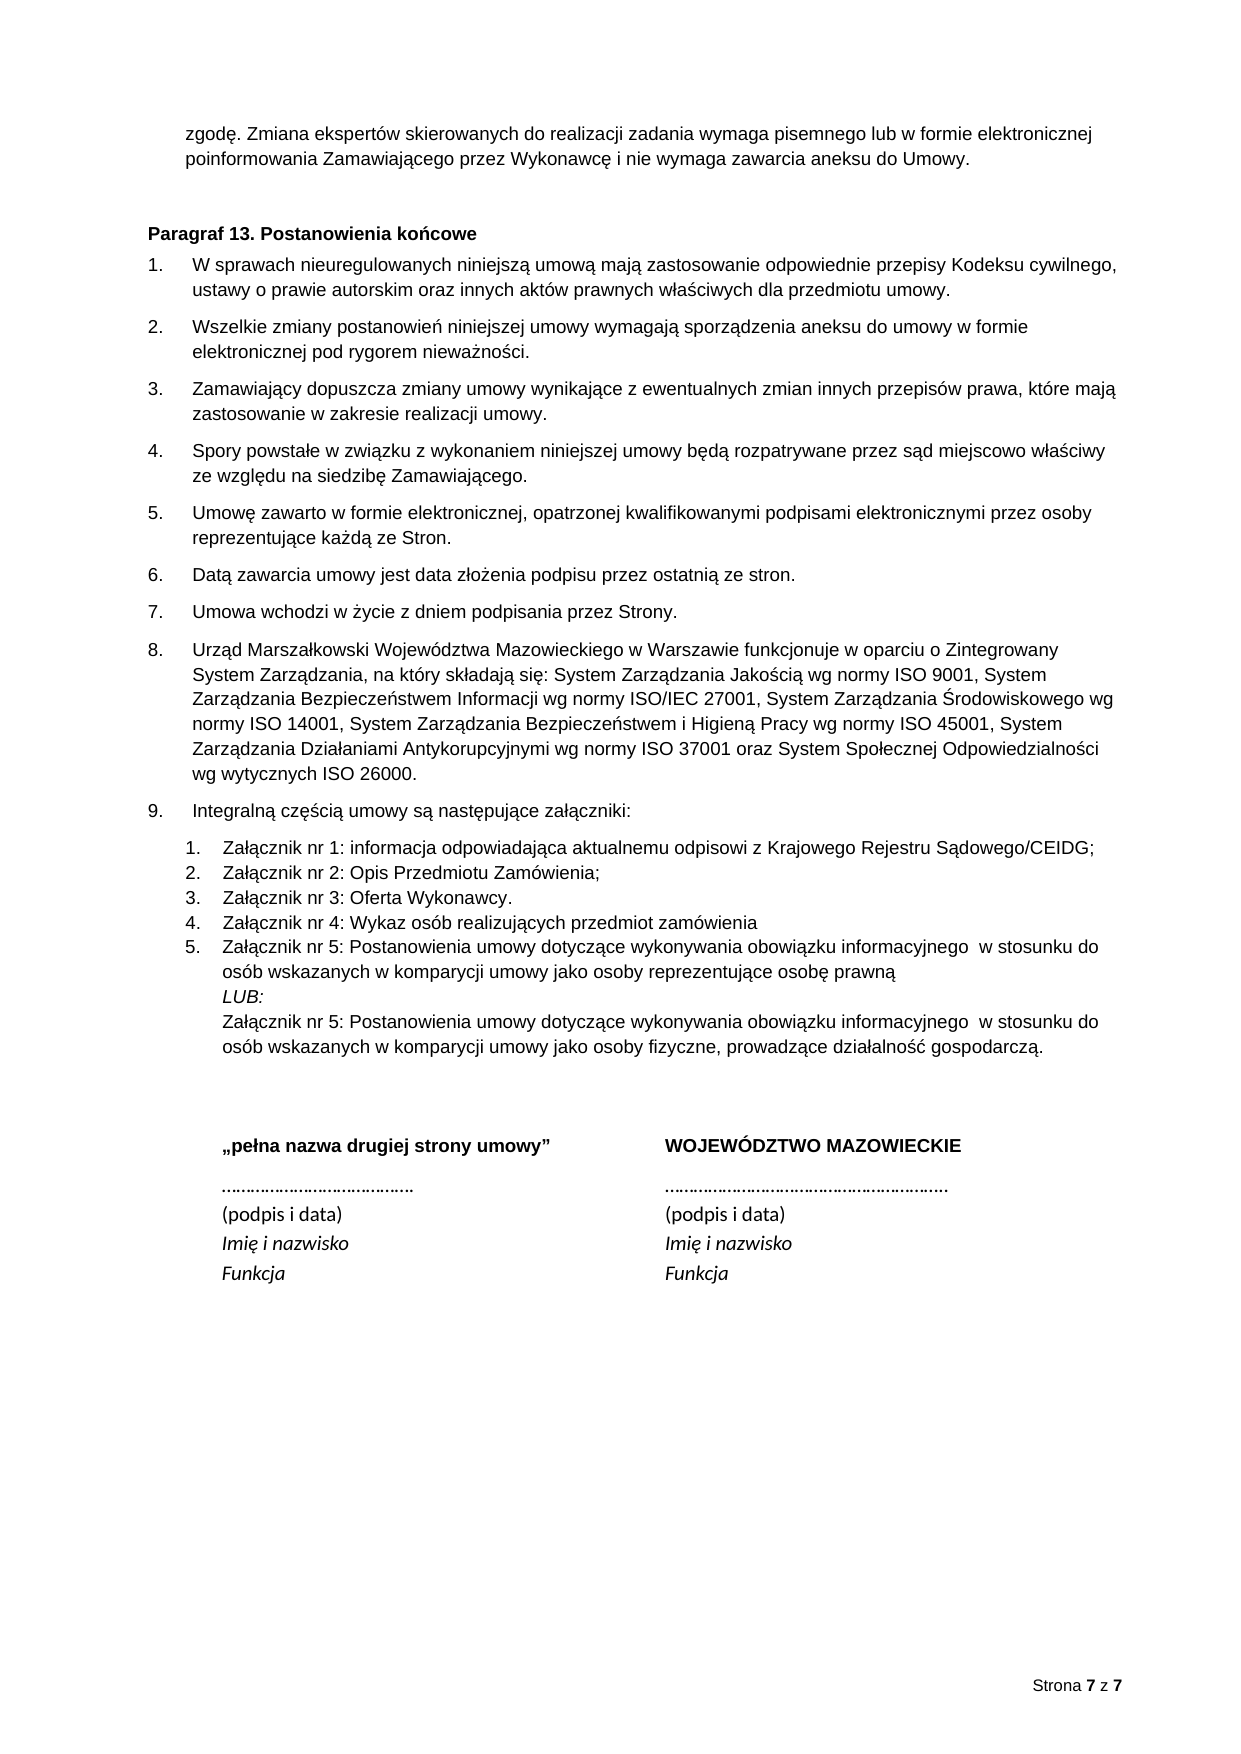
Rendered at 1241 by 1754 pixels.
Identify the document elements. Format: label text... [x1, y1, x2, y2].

list Załącznik nr 3: Oferta Wykonawcy. [185, 887, 1122, 908]
text Funkcja Funkcja [148, 1260, 1122, 1285]
text (podpis i data) (podpis i data) [148, 1201, 1122, 1227]
text „pełna nazwa drugiej strony umowy” WOJEWÓDZTWO MAZOWIECKIE [148, 1135, 1122, 1156]
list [148, 123, 1122, 169]
list Datą zawarcia umowy jest data złożenia podpisu przez ostatnią ze stron. [148, 564, 1122, 586]
list Umowa wchodzi w życie z dniem podpisania przez Strony. [148, 601, 1122, 623]
text …………………………………. ………………………………………………….. [148, 1172, 1122, 1198]
list Zamawiający dopuszcza zmiany umowy wynikające z ewentualnych zmian innych przepisów prawa, które mają zastosowanie w zakresie realizacji umowy. [148, 378, 1122, 424]
text Imię i nazwisko Imię i nazwisko [148, 1231, 1122, 1256]
subtitle Paragraf 13. Postanowienia końcowe [148, 223, 1122, 244]
list Umowę zawarto w formie elektronicznej, opatrzonej kwalifikowanymi podpisami elektronicznymi przez osoby reprezentujące każdą ze Stron. [148, 502, 1122, 548]
list Załącznik nr 4: Wykaz osób realizujących przedmiot zamówienia [185, 912, 1122, 933]
list Spory powstałe w związku z wykonaniem niniejszej umowy będą rozpatrywane przez sąd miejscowo właściwy ze względu na siedzibę Zamawiającego. [148, 440, 1122, 486]
list Załącznik nr 5: Postanowienia umowy dotyczące wykonywania obowiązku informacyjnego w stosunku do osób wskazanych w komparycji umowy jako osoby reprezentujące osobę prawną [185, 936, 1122, 983]
list W sprawach nieuregulowanych niniejszą umową mają zastosowanie odpowiednie przepisy Kodeksu cywilnego, ustawy o prawie autorskim oraz innych aktów prawnych właściwych dla przedmiotu umowy. [148, 254, 1122, 300]
list Integralną częścią umowy są następujące załączniki: [148, 800, 1122, 821]
list Wszelkie zmiany postanowień niniejszej umowy wymagają sporządzenia aneksu do umowy w formie elektronicznej pod rygorem nieważności. [148, 316, 1122, 362]
list Załącznik nr 5: Postanowienia umowy dotyczące wykonywania obowiązku informacyjnego w stosunku do osób wskazanych w komparycji umowy jako osoby fizyczne, prowadzące działalność gospodarczą. [222, 1011, 1122, 1057]
list Urząd Marszałkowski Województwa Mazowieckiego w Warszawie funkcjonuje w oparciu o Zintegrowany System Zarządzania, na który składają się: System Zarządzania Jakością wg normy ISO 9001, System Zarządzania Bezpieczeństwem Informacji wg normy ISO/IEC 27001, System Zarządzania Środowiskowego wg normy ISO 14001, System Zarządzania Bezpieczeństwem i Higieną Pracy wg normy ISO 45001, System Zarządzania Działaniami Antykorupcyjnymi wg normy ISO 37001 oraz System Społecznej Odpowiedzialności wg wytycznych ISO 26000. [148, 639, 1122, 784]
list Załącznik nr 2: Opis Przedmiotu Zamówienia; [185, 862, 1122, 883]
list Załącznik nr 1: informacja odpowiadająca aktualnemu odpisowi z Krajowego Rejestru Sądowego/CEIDG; [185, 837, 1122, 859]
list LUB: [222, 986, 1122, 1007]
